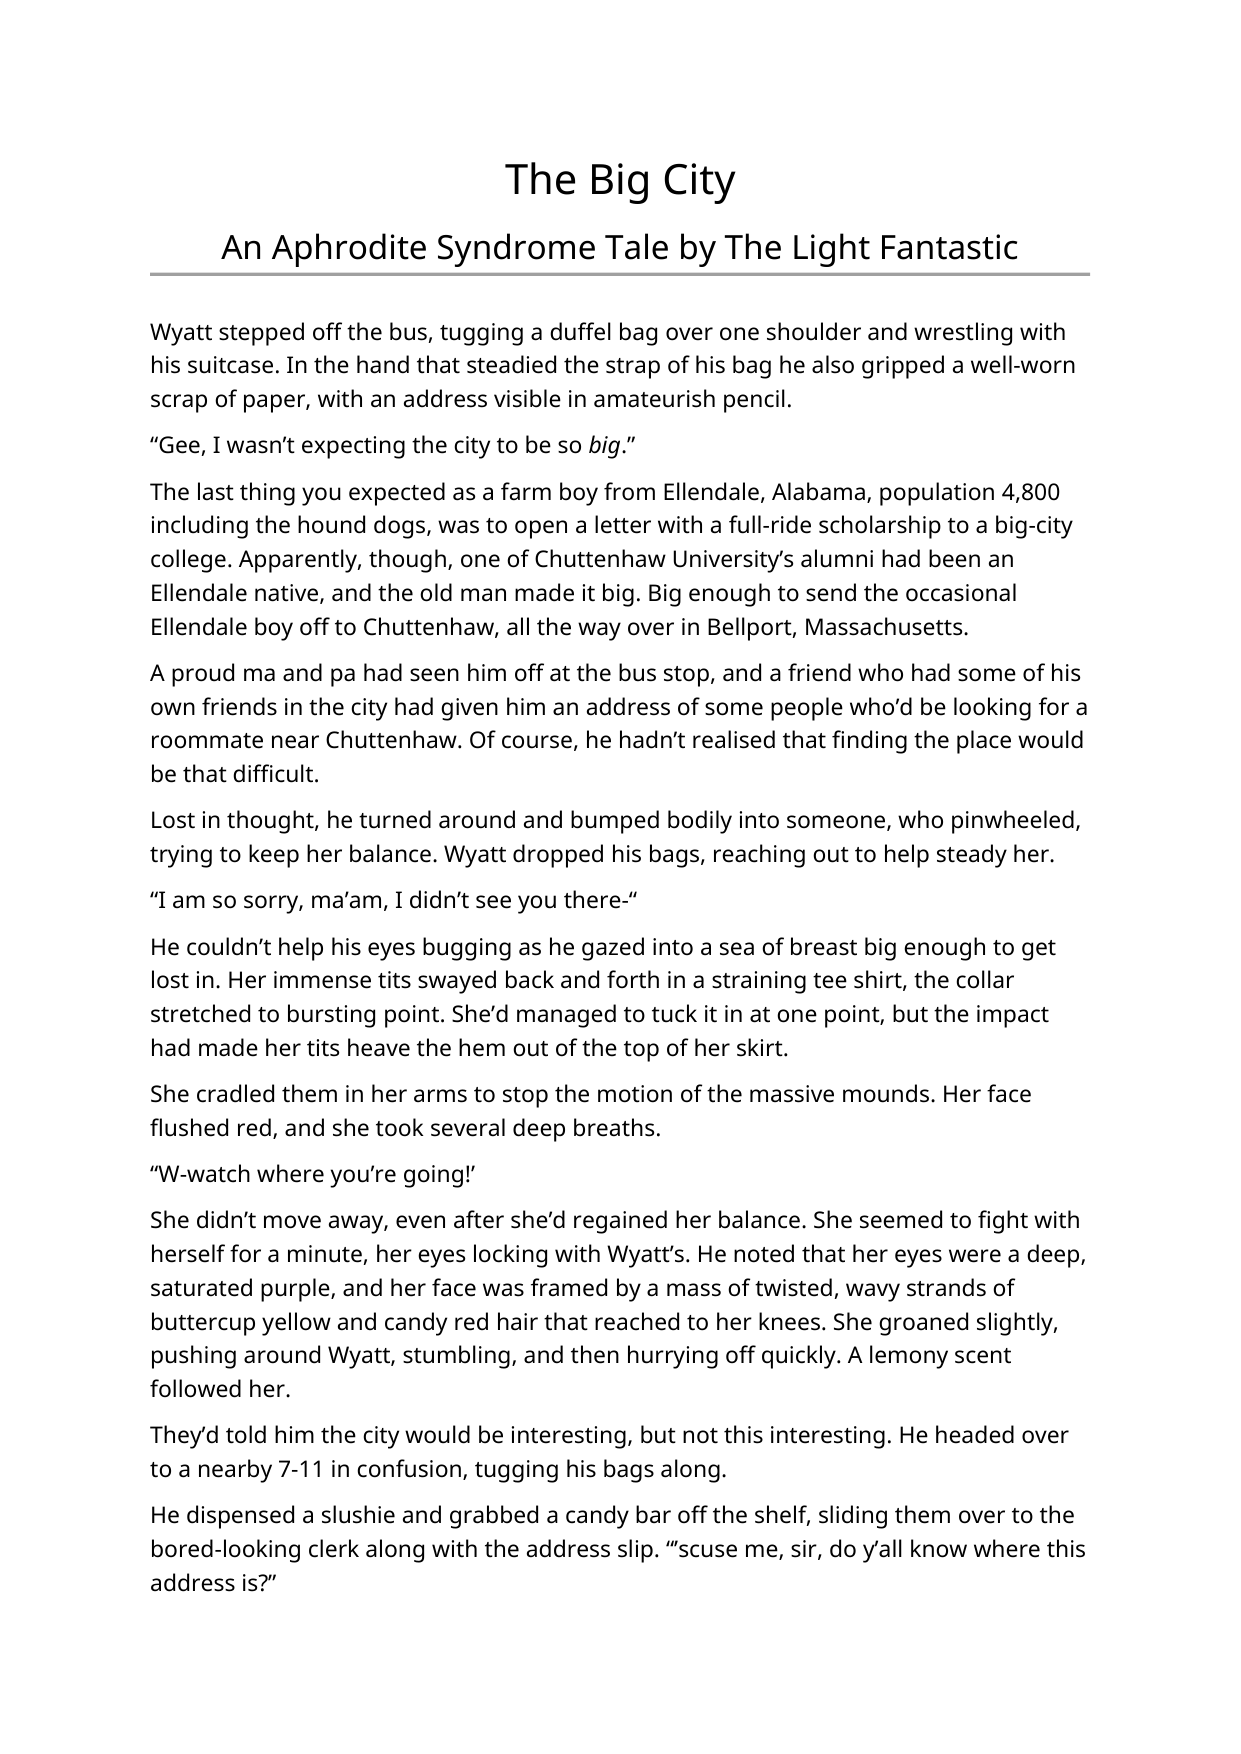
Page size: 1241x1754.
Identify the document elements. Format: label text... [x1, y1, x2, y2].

text “I am so sorry, ma’am, I didn’t see you there-“ [150, 884, 1090, 915]
text He dispensed a slushie and grabbed a candy bar off the shelf, sliding them over to the bored-looking clerk along with the address slip. “’scuse me, sir, do y’all know where this address is?” [150, 1499, 1090, 1598]
text She cradled them in her arms to stop the motion of the massive mounds. Her face flushed red, and she took several deep breaths. [150, 1078, 1090, 1143]
text They’d told him the city would be interesting, but not this interesting. He headed over to a nearby 7-11 in confusion, tugging his bags along. [150, 1419, 1090, 1484]
text The Big City [150, 150, 1090, 207]
text He couldn’t help his eyes bugging as he gazed into a sea of breast big enough to get lost in. Her immense tits swayed back and forth in a straining tee shirt, the collar stretched to bursting point. She’d managed to tuck it in at one point, but the impact had made her tits heave the hem out of the top of her skirt. [150, 930, 1090, 1063]
text The last thing you expected as a farm boy from Ellendale, Alabama, population 4,800 including the hound dogs, was to open a letter with a full-ride scholarship to a big-city college. Apparently, though, one of Chuttenhaw University’s alumni had been an Ellendale native, and the old man made it big. Big enough to send the occasional Ellendale boy off to Chuttenhaw, all the way over in Bellport, Massachusetts. [150, 475, 1090, 642]
text Lost in thought, he turned around and bumped bodily into someone, who pinwheeled, trying to keep her balance. Wyatt dropped his bags, reaching out to help steady her. [150, 804, 1090, 869]
text A proud ma and pa had seen him off at the bus stop, and a friend who had some of his own friends in the city had given him an address of some people who’d be looking for a roommate near Chuttenhaw. Of course, he hadn’t realised that finding the place would be that difficult. [150, 657, 1090, 789]
text “W-watch where you’re going!’ [150, 1158, 1090, 1189]
text She didn’t move away, even after she’d regained her balance. She seemed to fight with herself for a minute, her eyes locking with Wyatt’s. He noted that her eyes were a deep, saturated purple, and her face was framed by a mass of twisted, wavy strands of buttercup yellow and candy red hair that reached to her knees. She groaned slightly, pushing around Wyatt, stumbling, and then hurrying off quickly. A lemony scent followed her. [150, 1204, 1090, 1404]
text Wyatt stepped off the bus, tugging a duffel bag over one shoulder and wrestling with his suitcase. In the hand that steadied the strap of his bag he also gripped a well-worn scrap of paper, with an address visible in amateurish pencil. [150, 315, 1090, 414]
text “Gee, I wasn’t expecting the city to be so big.” [150, 429, 1090, 460]
text An Aphrodite Syndrome Tale by The Light Fantastic [150, 224, 1090, 269]
